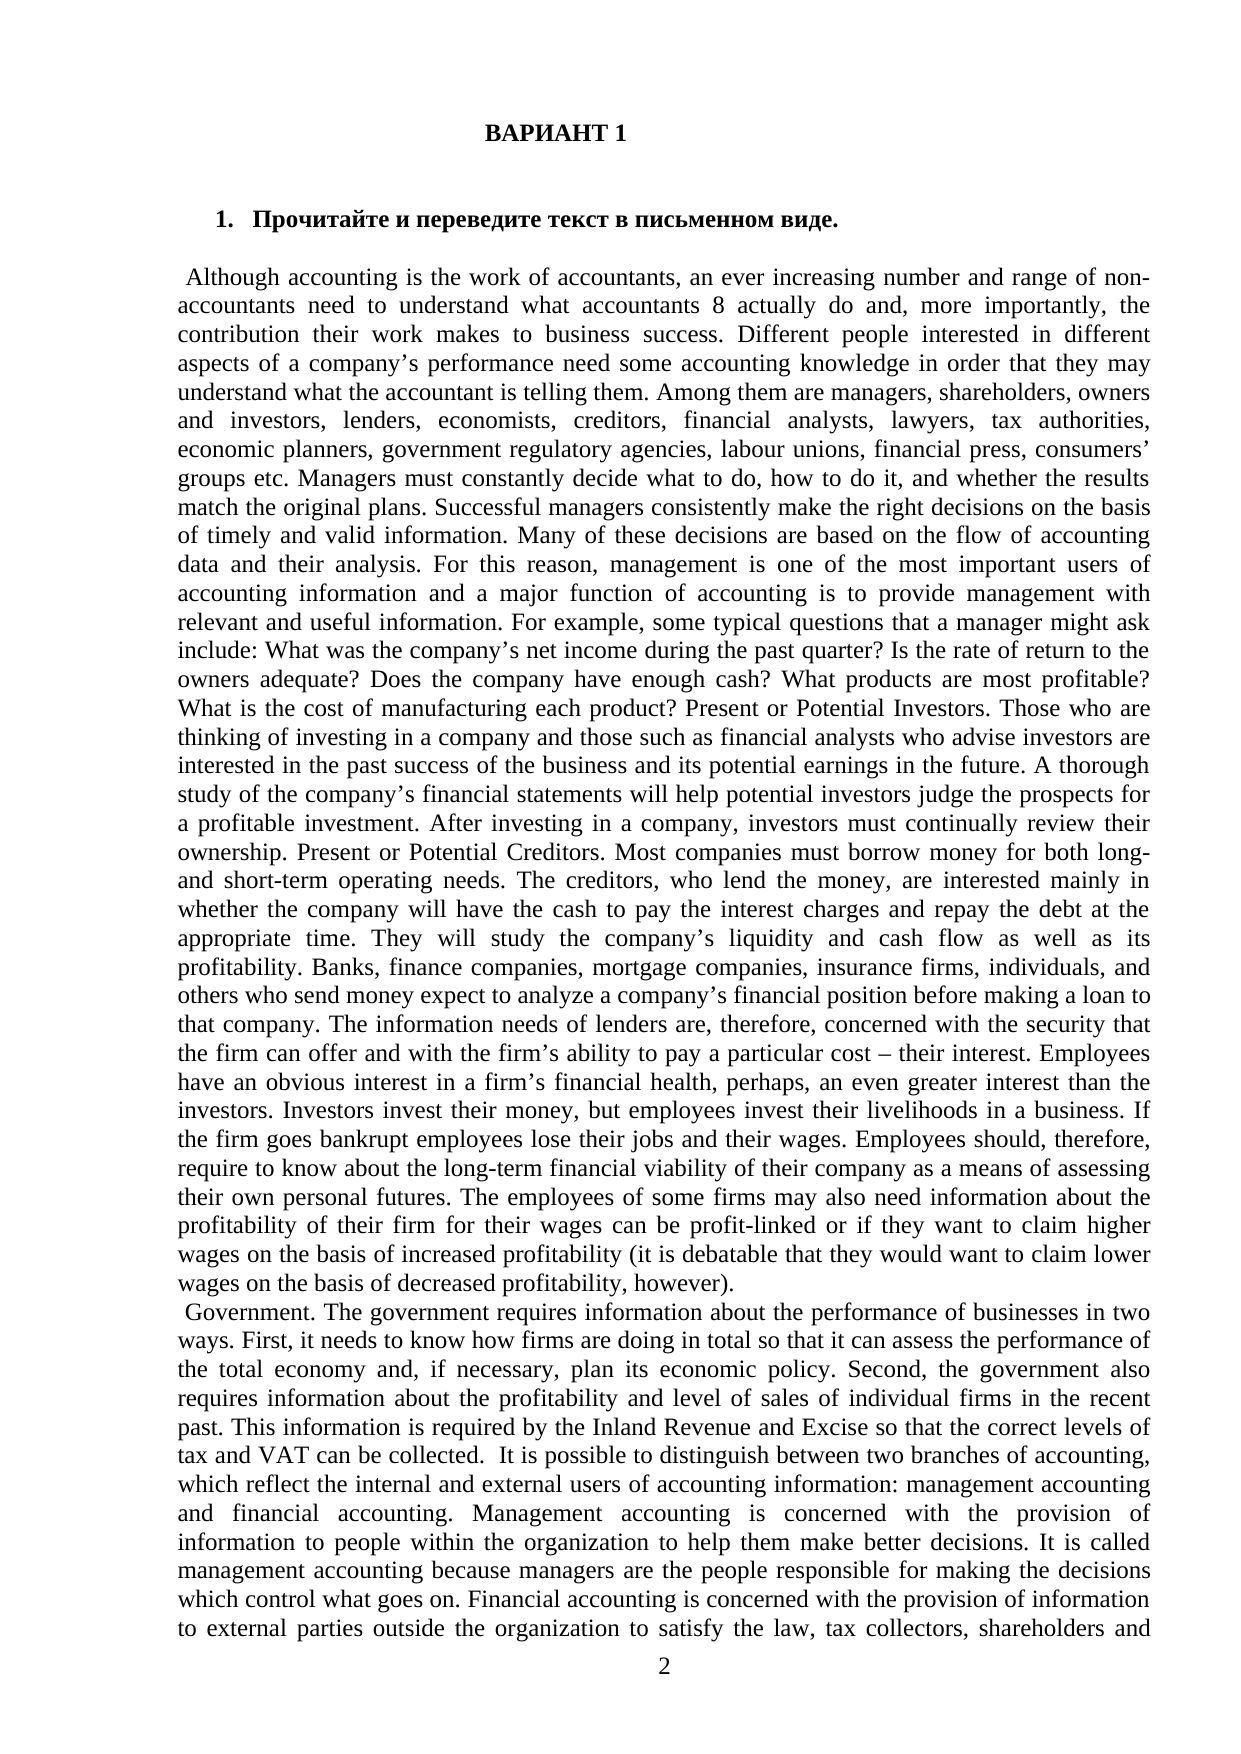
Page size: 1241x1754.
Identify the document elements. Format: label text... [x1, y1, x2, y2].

text Although accounting is the work of accountants, an ever increasing number and range of non-accountants need to understand what accountants 8 actually do and, more importantly, the contribution their work makes to business success. Different people interested in different aspects of a company’s performance need some accounting knowledge in order that they may understand what the accountant is telling them. Among them are managers, shareholders, owners and investors, lenders, economists, creditors, financial analysts, lawyers, tax authorities, economic planners, government regulatory agencies, labour unions, financial press, consumers’ groups etc. Managers must constantly decide what to do, how to do it, and whether the results match the original plans. Successful managers consistently make the right decisions on the basis of timely and valid information. Many of these decisions are based on the flow of accounting data and their analysis. For this reason, management is one of the most important users of accounting information and a major function of accounting is to provide management with relevant and useful information. For example, some typical questions that a manager might ask include: What was the company’s net income during the past quarter? Is the rate of return to the owners adequate? Does the company have enough cash? What products are most profitable? What is the cost of manufacturing each product? Present or Potential Investors. Those who are thinking of investing in a company and those such as financial analysts who advise investors are interested in the past success of the business and its potential earnings in the future. A thorough study of the company’s financial statements will help potential investors judge the prospects for a profitable investment. After investing in a company, investors must continually review their ownership. Present or Potential Creditors. Most companies must borrow money for both long- and short-term operating needs. The creditors, who lend the money, are interested mainly in whether the company will have the cash to pay the interest charges and repay the debt at the appropriate time. They will study the company’s liquidity and cash flow as well as its profitability. Banks, finance companies, mortgage companies, insurance firms, individuals, and others who send money expect to analyze a company’s financial position before making a loan to that company. The information needs of lenders are, therefore, concerned with the security that the firm can offer and with the firm’s ability to pay a particular cost – their interest. Employees have an obvious interest in a firm’s financial health, perhaps, an even greater interest than the investors. Investors invest their money, but employees invest their livelihoods in a business. If the firm goes bankrupt employees lose their jobs and their wages. Employees should, therefore, require to know about the long-term financial viability of their company as a means of assessing their own personal futures. The employees of some firms may also need information about the profitability of their firm for their wages can be profit-linked or if they want to claim higher wages on the basis of increased profitability (it is debatable that they would want to claim lower wages on the basis of decreased profitability, however). [177, 262, 1152, 1297]
text ВАРИАНТ 1 [177, 118, 1152, 147]
list Прочитайте и переведите текст в письменном виде. [215, 204, 1152, 233]
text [177, 1297, 1152, 1642]
